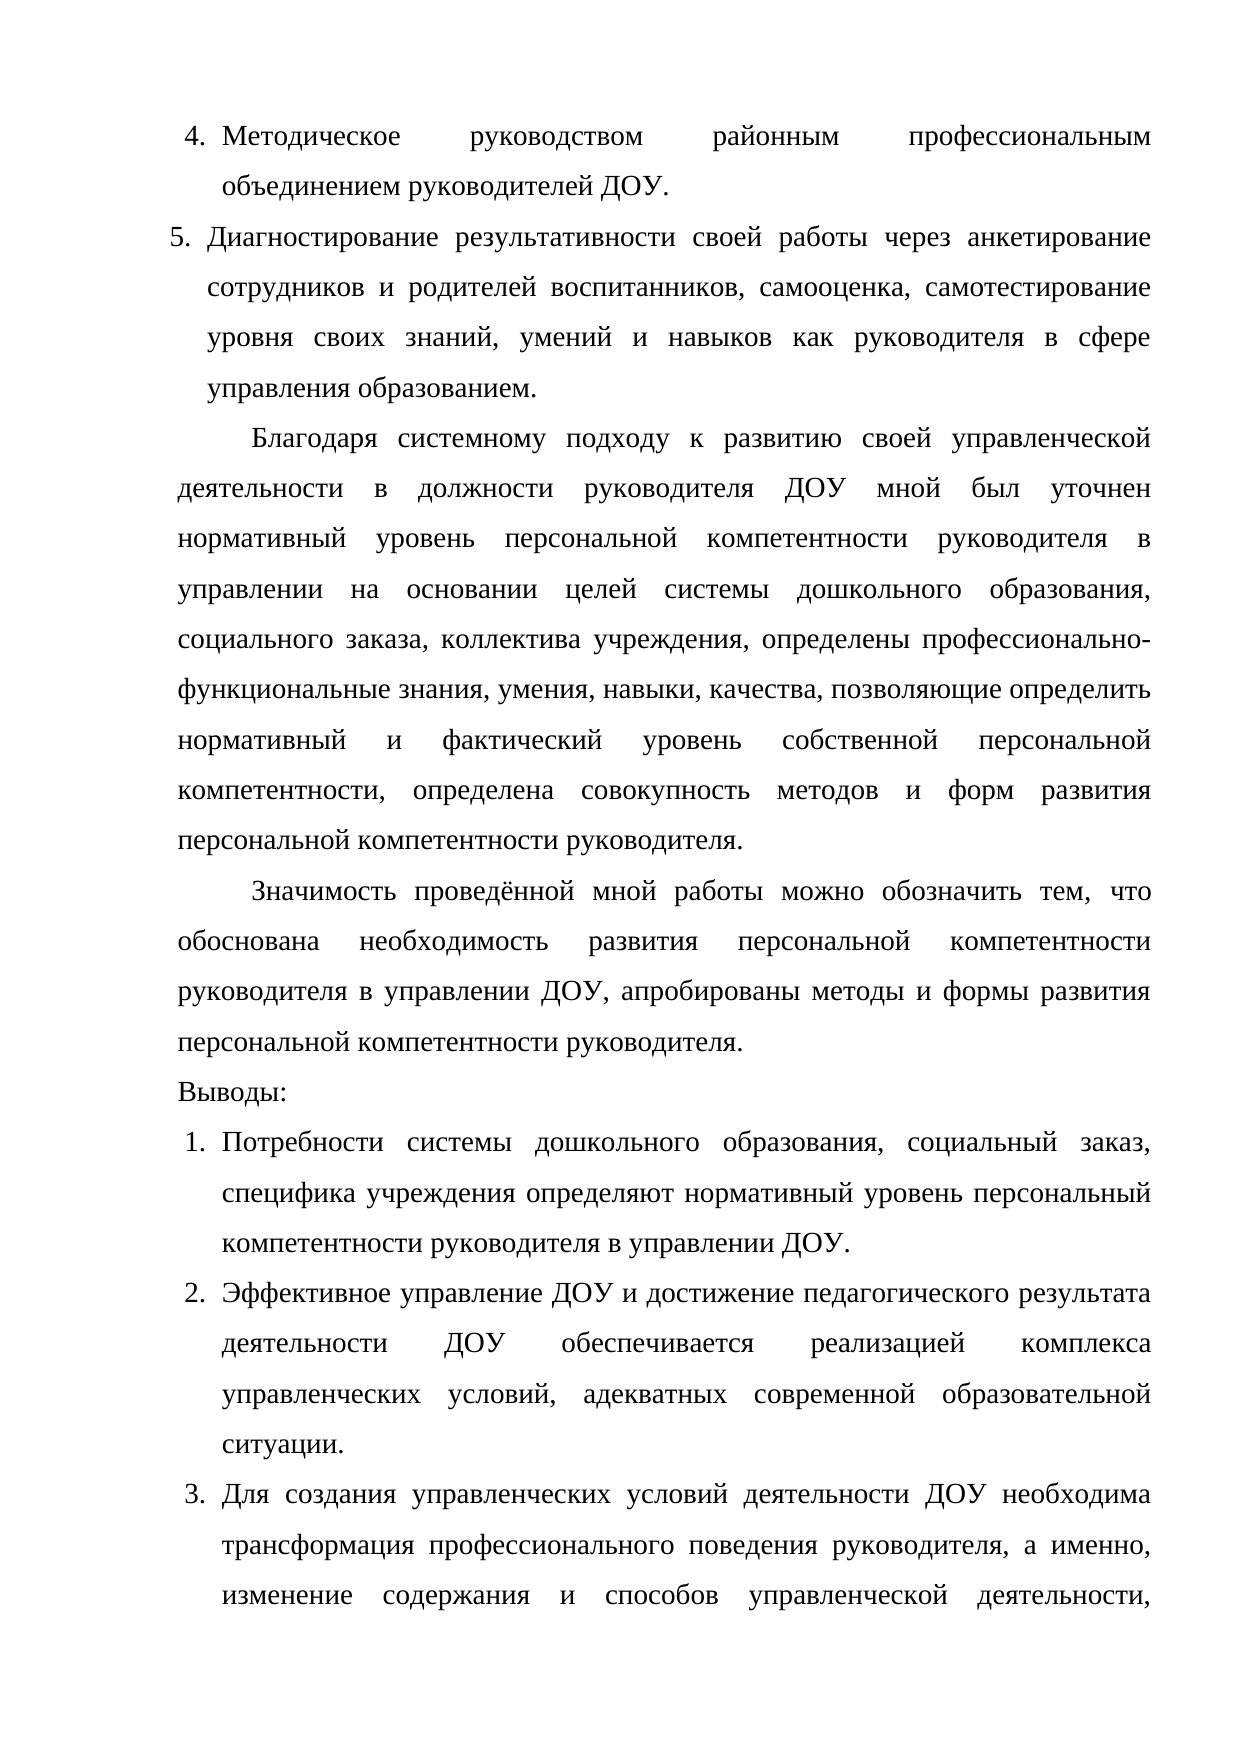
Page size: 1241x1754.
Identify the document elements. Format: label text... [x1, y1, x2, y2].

list Методическое руководством районным профессиональным объединением руководителей ДОУ. [184, 118, 1152, 202]
text Значимость проведённой мной работы можно обозначить тем, что обоснована необходимость развития персональной компетентности руководителя в управлении ДОУ, апробированы методы и формы развития персональной компетентности руководителя. [177, 873, 1152, 1057]
list Эффективное управление ДОУ и достижение педагогического результата деятельности ДОУ обеспечивается реализацией комплекса управленческих условий, адекватных современной образовательной ситуации. [184, 1275, 1152, 1460]
text Выводы: [177, 1074, 1152, 1108]
text Благодаря системному подходу к развитию своей управленческой деятельности в должности руководителя ДОУ мной был уточнен нормативный уровень персональной компетентности руководителя в управлении на основании целей системы дошкольного образования, социального заказа, коллектива учреждения, определены профессионально-функциональные знания, умения, навыки, качества, позволяющие определить нормативный и фактический уровень собственной персональной компетентности, определена совокупность методов и форм развития персональной компетентности руководителя. [177, 420, 1152, 856]
list Потребности системы дошкольного образования, социальный заказ, специфика учреждения определяют нормативный уровень персональный компетентности руководителя в управлении ДОУ. [184, 1124, 1152, 1258]
list Диагностирование результативности своей работы через анкетирование сотрудников и родителей воспитанников, самооценка, самотестирование уровня своих знаний, умений и навыков как руководителя в сфере управления образованием. [169, 219, 1152, 403]
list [184, 1477, 1152, 1611]
